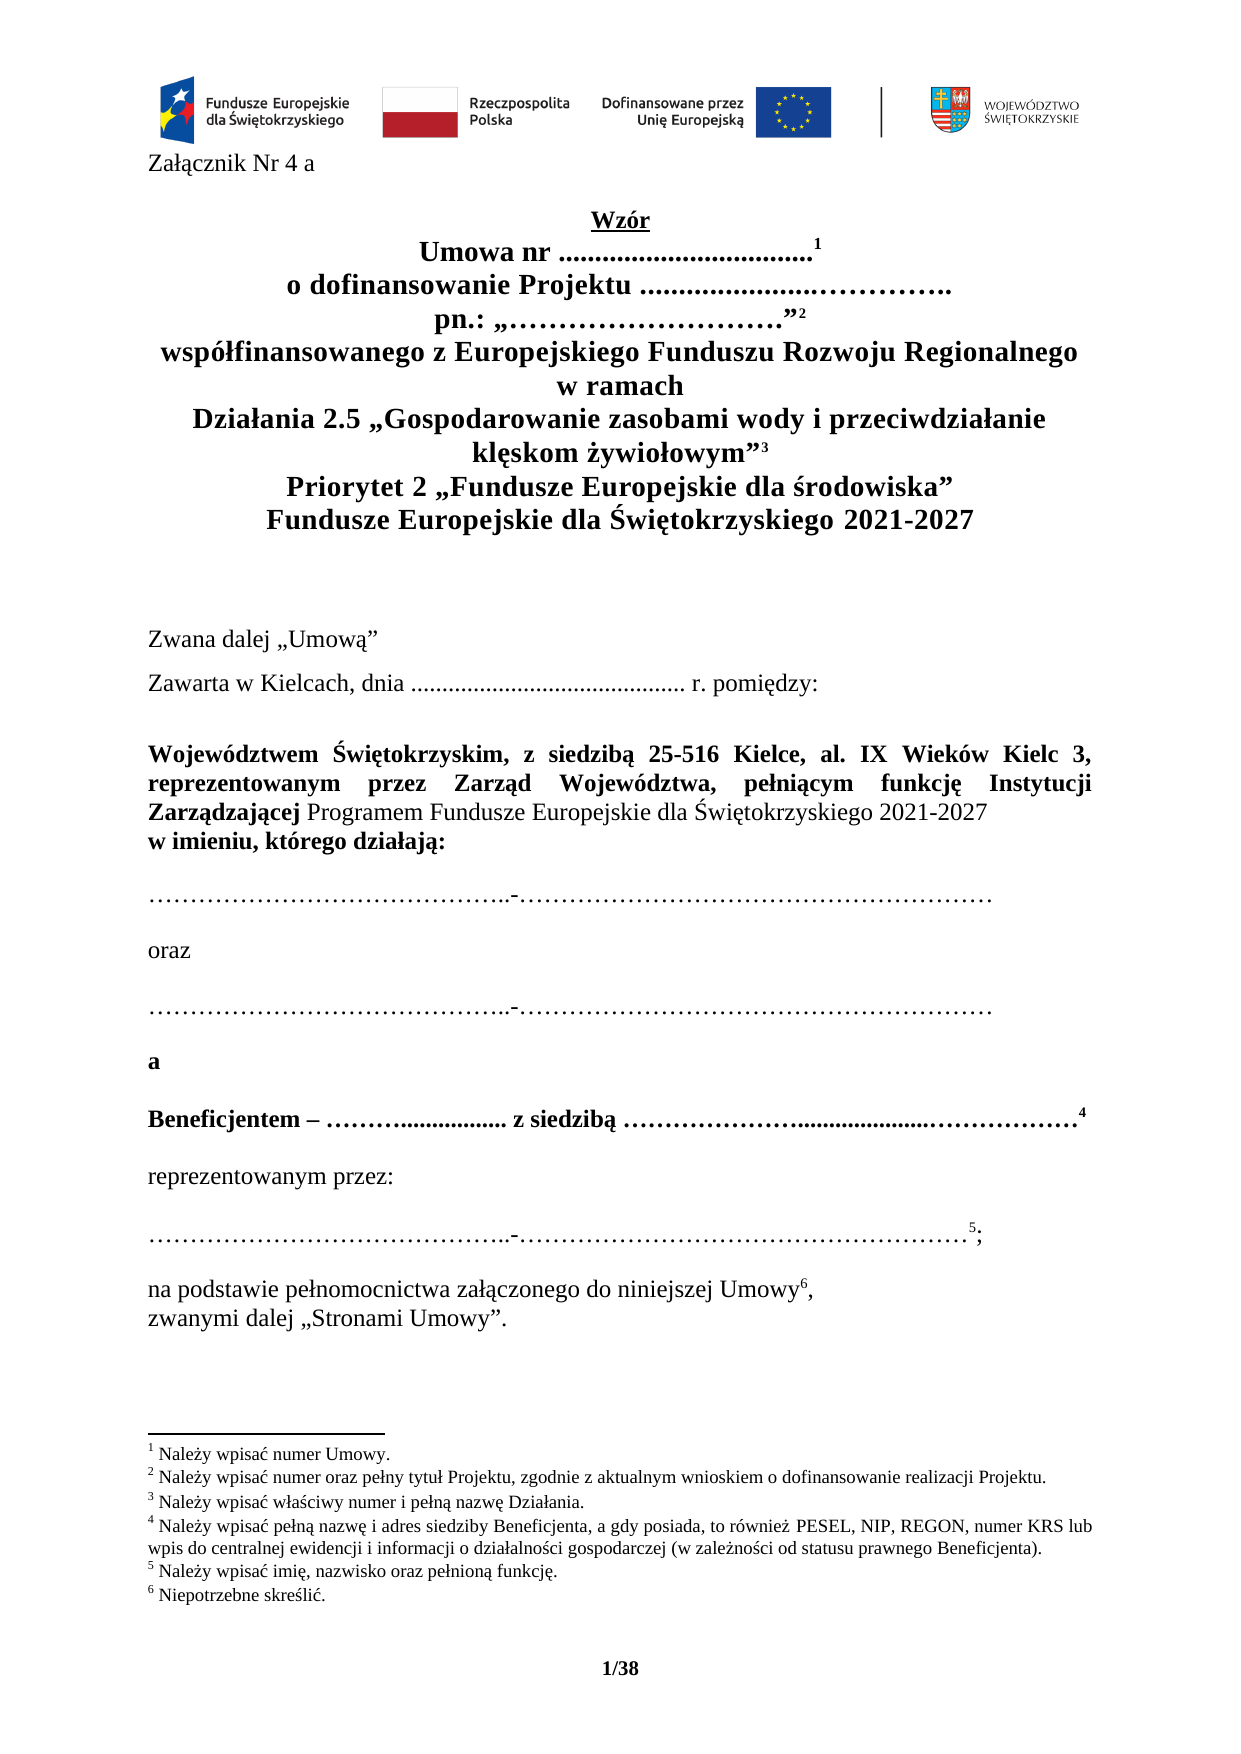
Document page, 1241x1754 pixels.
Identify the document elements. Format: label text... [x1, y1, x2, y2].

title pn.: „……………………….” [148, 301, 1093, 334]
text ……………………………………..-………………………………………………… [148, 879, 1093, 908]
picture [147, 73, 1092, 147]
text Zawarta w Kielcach, dnia ............................................ r. pomiędzy: [148, 668, 1093, 696]
text reprezentowanym przez: [148, 1161, 1093, 1190]
title o dofinansowanie Projektu .......................………….. [148, 267, 1093, 301]
text Wzór Umowa nr ................................... [148, 205, 1093, 267]
text Zwana dalej „Umową” [148, 624, 1093, 653]
title współfinansowanego z Europejskiego Funduszu Rozwoju Regionalnego w ramach [148, 334, 1093, 402]
text na podstawie pełnomocnictwa załączonego do niniejszej Umowy, [148, 1274, 1093, 1303]
title Działania 2.5 „Gospodarowanie zasobami wody i przeciwdziałanie klęskom żywiołowym” [148, 402, 1093, 469]
title Fundusze Europejskie dla Świętokrzyskiego 2021-2027 [148, 502, 1093, 536]
text zwanymi dalej „Stronami Umowy”. [148, 1303, 1093, 1332]
text a [148, 1046, 1093, 1075]
text Beneficjentem – ………................. z siedzibą ………………….....................……………… [148, 1104, 1093, 1133]
text w imieniu, którego działają: [148, 826, 1093, 854]
text ……………………………………..-………………………………………………… [148, 991, 1093, 1019]
text Województwem Świętokrzyskim, z siedzibą 25-516 Kielce, al. IX Wieków Kielc 3, reprezentowanym przez Zarząd Województwa, pełniącym funkcję Instytucji Zarządzającej Programem Fundusze Europejskie dla Świętokrzyskiego 2021-2027 [148, 739, 1093, 826]
text ……………………………………..-………………………………………………; [148, 1219, 1093, 1248]
text Załącznik Nr 4 a [148, 148, 1093, 176]
title Priorytet 2 „Fundusze Europejskie dla środowiska” [148, 469, 1093, 502]
text oraz [148, 935, 1093, 964]
